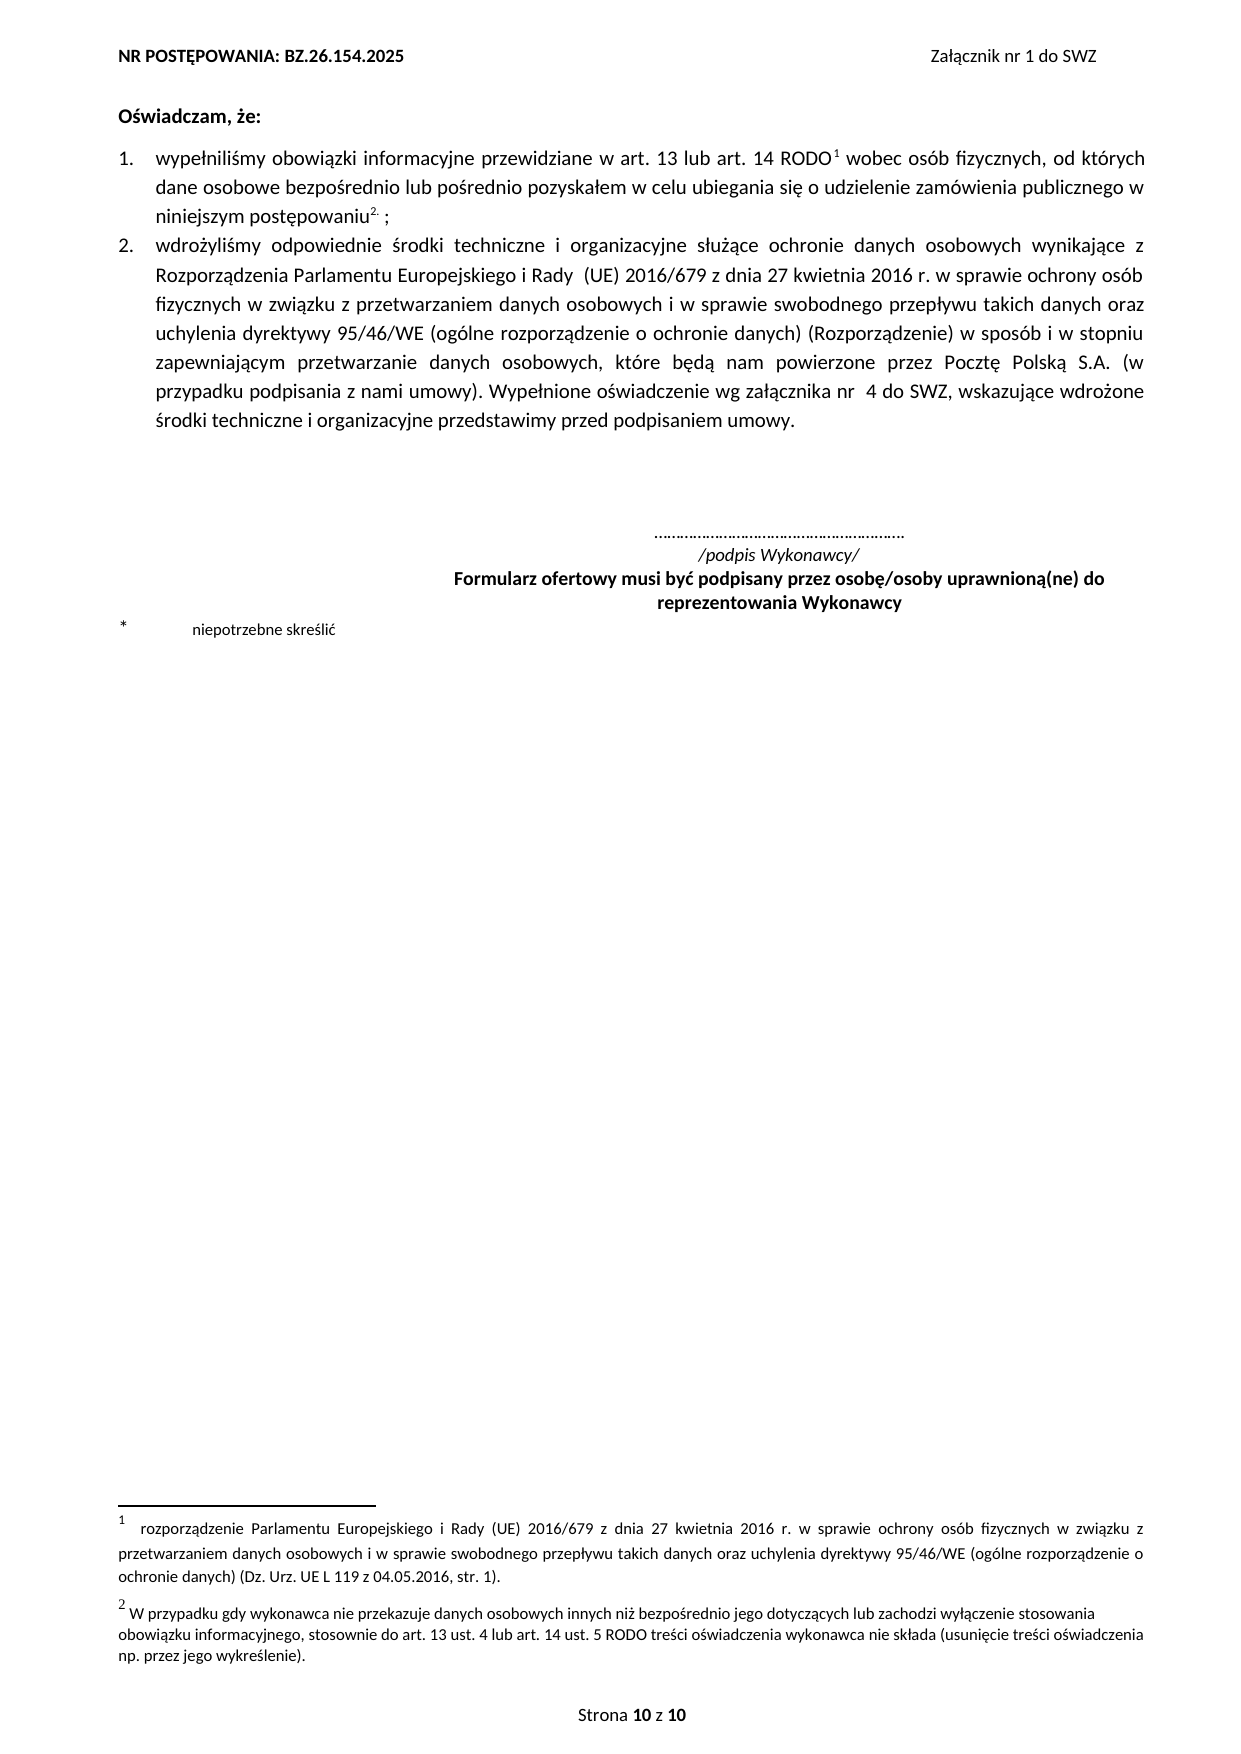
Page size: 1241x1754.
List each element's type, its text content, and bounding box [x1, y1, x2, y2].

text …………………………………………………. [413, 521, 1146, 543]
list wypełniliśmy obowiązki informacyjne przewidziane w art. 13 lub art. 14 RODO wobec osób fizycznych, od których dane osobowe bezpośrednio lub pośrednio pozyskałem w celu ubiegania się o udzielenie zamówienia publicznego w niniejszym postępowaniu. ; [118, 145, 1146, 229]
text Formularz ofertowy musi być podpisany przez osobę/osoby uprawnioną(ne) do reprezentowania Wykonawcy [413, 566, 1146, 615]
list wdrożyliśmy odpowiednie środki techniczne i organizacyjne służące ochronie danych osobowych wynikające z Rozporządzenia Parlamentu Europejskiego i Rady (UE) 2016/679 z dnia 27 kwietnia 2016 r. w sprawie ochrony osób fizycznych w związku z przetwarzaniem danych osobowych i w sprawie swobodnego przepływu takich danych oraz uchylenia dyrektywy 95/46/WE (ogólne rozporządzenie o ochronie danych) (Rozporządzenie) w sposób i w stopniu zapewniającym przetwarzanie danych osobowych, które będą nam powierzone przez Pocztę Polską S.A. (w przypadku podpisania z nami umowy). Wypełnione oświadczenie wg załącznika nr 4 do SWZ, wskazujące wdrożone środki techniczne i organizacyjne przedstawimy przed podpisaniem umowy. [118, 233, 1146, 433]
text /podpis Wykonawcy/ [413, 543, 1146, 566]
list Oświadczam, że: [118, 103, 1146, 129]
text * niepotrzebne skreślić [118, 615, 1146, 640]
